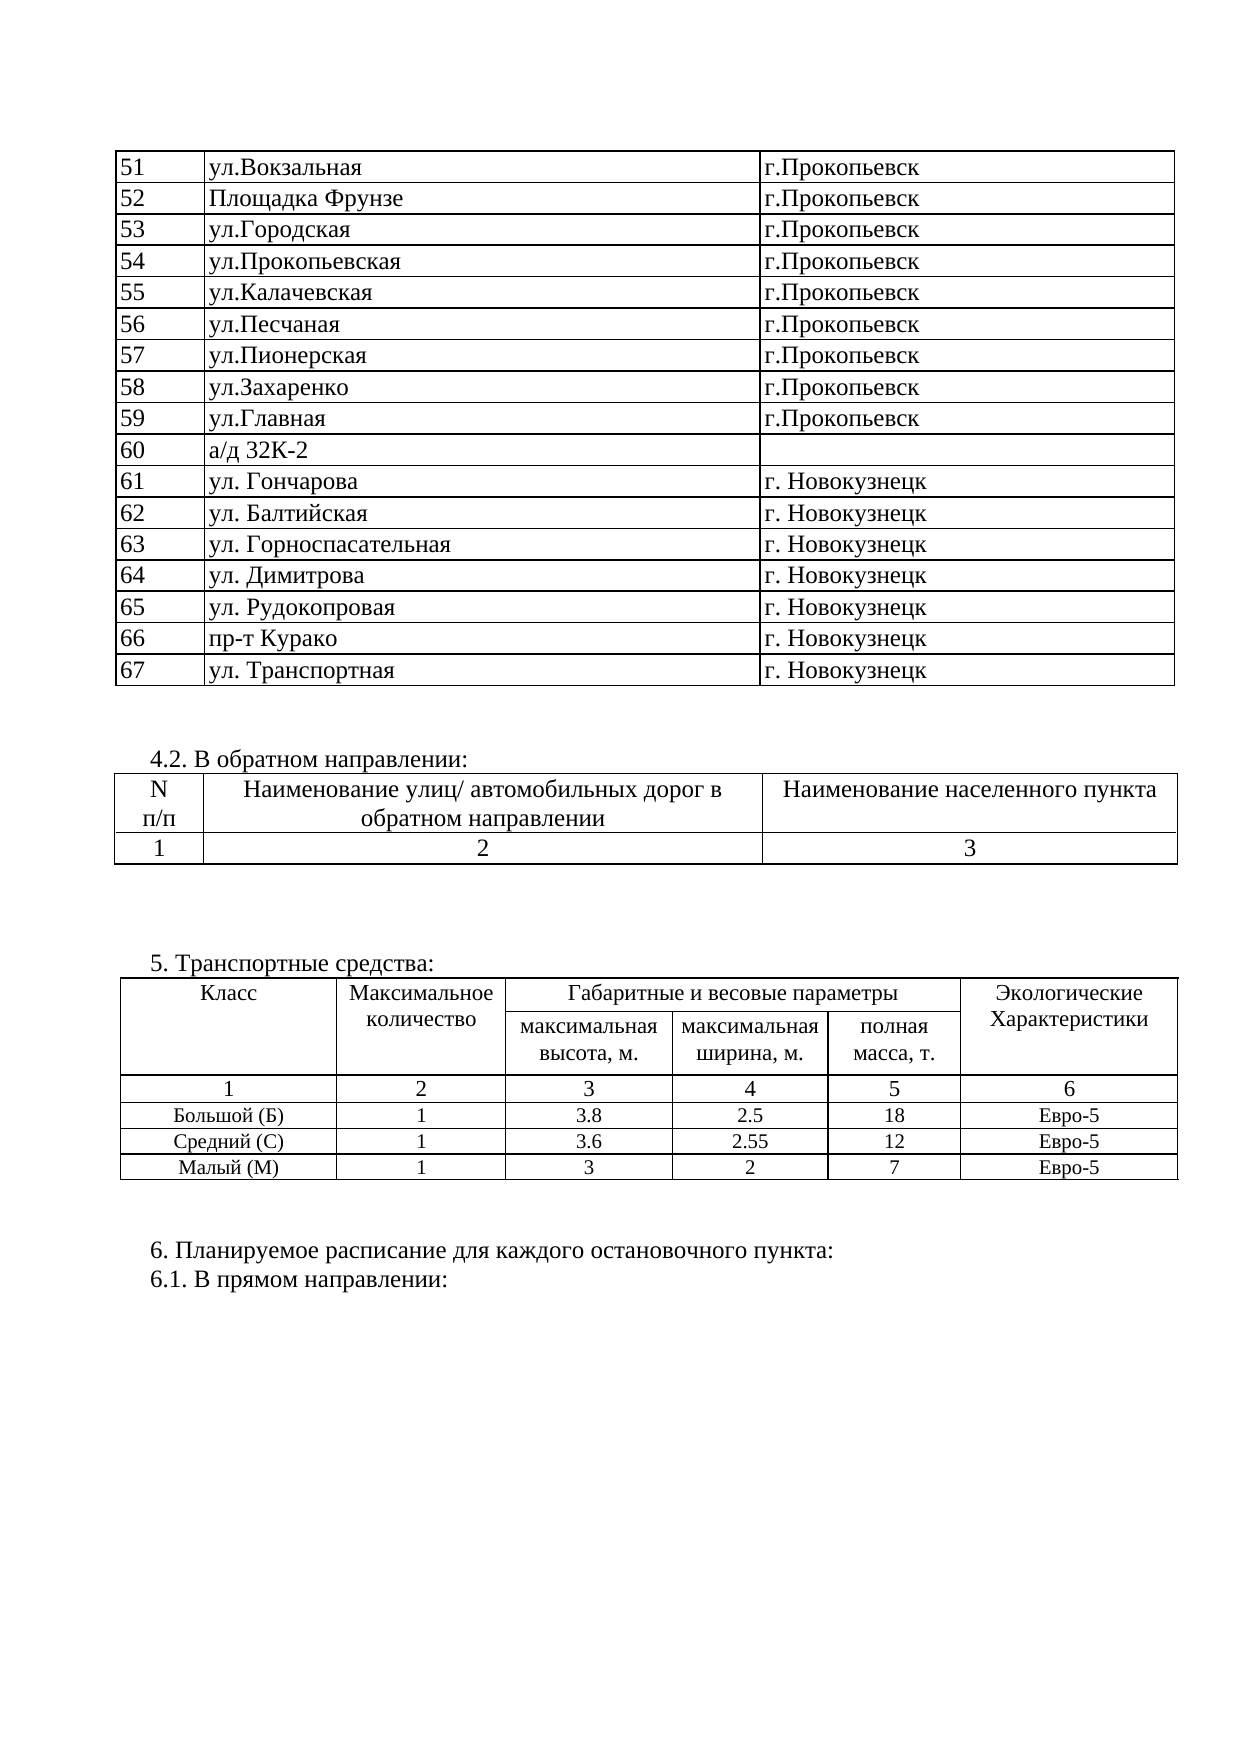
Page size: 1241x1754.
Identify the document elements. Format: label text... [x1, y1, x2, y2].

table_cell 3 [763, 832, 1177, 863]
table_cell Площадка Фрунзе [205, 183, 759, 213]
table_cell 62 [117, 498, 204, 527]
table_cell г.Прокопьевск [761, 403, 1174, 433]
table_cell 52 [117, 183, 204, 213]
table_cell г. Новокузнецк [761, 655, 1174, 685]
table_cell ул. Транспортная [205, 655, 759, 685]
text 5. Транспортные средства: [150, 948, 1090, 977]
table_cell г.Прокопьевск [761, 372, 1174, 402]
table_cell 2.5 [673, 1103, 827, 1127]
table_header Максимальное количество [337, 979, 505, 1074]
table_header Наименование населенного пункта [763, 774, 1177, 832]
table_cell максимальная ширина, м. [673, 1012, 827, 1074]
table_cell полная масса, т. [829, 1012, 960, 1074]
table_cell 3.8 [506, 1103, 672, 1127]
table_cell ул.Прокопьевская [205, 246, 759, 276]
table_cell ул. Балтийская [205, 498, 759, 527]
table_cell 1 [337, 1129, 505, 1153]
table_cell г.Прокопьевск [761, 277, 1174, 307]
table_cell 1 [121, 1076, 336, 1102]
table_cell ул.Главная [205, 403, 759, 433]
table_cell 53 [117, 215, 204, 244]
table_cell ул.Городская [205, 215, 759, 244]
table_cell 4 [673, 1076, 827, 1102]
table_cell г. Новокузнецк [761, 592, 1174, 622]
table_cell максимальная высота, м. [506, 1012, 672, 1074]
table_cell 3.6 [506, 1129, 672, 1153]
table_cell Евро-5 [961, 1155, 1177, 1179]
table_cell 61 [117, 466, 204, 496]
text 6.1. В прямом направлении: [150, 1264, 1090, 1293]
table_cell 1 [337, 1103, 505, 1127]
table_cell 55 [117, 277, 204, 307]
table_cell 2.55 [673, 1129, 827, 1153]
table_cell Малый (М) [121, 1155, 336, 1179]
table_header Габаритные и весовые параметры [506, 979, 960, 1011]
table_cell 66 [117, 623, 204, 653]
table_cell 3 [506, 1076, 672, 1102]
table_cell 2 [673, 1155, 827, 1179]
table_cell ул. Горноспасательная [205, 529, 759, 559]
table_cell г.Прокопьевск [761, 215, 1174, 244]
text 6. Планируемое расписание для каждого остановочного пункта: [150, 1235, 1090, 1264]
table_cell 58 [117, 372, 204, 402]
table_cell г.Прокопьевск [761, 152, 1174, 181]
table_cell г. Новокузнецк [761, 623, 1174, 653]
table_header Класс [121, 979, 336, 1074]
table_cell 7 [829, 1155, 960, 1179]
table_cell а/д 32К-2 [205, 435, 759, 464]
table_cell г.Прокопьевск [761, 340, 1174, 370]
table_cell г.Прокопьевск [761, 246, 1174, 276]
table_cell ул.Вокзальная [205, 152, 759, 181]
table_cell 3 [506, 1155, 672, 1179]
table_cell 5 [829, 1076, 960, 1102]
table_cell пр-т Курако [205, 623, 759, 653]
text 4.2. В обратном направлении: [150, 744, 1090, 773]
table_cell 1 [337, 1155, 505, 1179]
table_cell 12 [829, 1129, 960, 1153]
table_cell 56 [117, 309, 204, 339]
table_cell ул.Захаренко [205, 372, 759, 402]
table_cell г.Прокопьевск [761, 309, 1174, 339]
table_cell 57 [117, 340, 204, 370]
table_cell ул. Гончарова [205, 466, 759, 496]
table_header Экологические Характеристики [961, 979, 1177, 1074]
table_header N п/п [115, 774, 203, 832]
table_cell 2 [204, 833, 762, 863]
table_cell 18 [829, 1103, 960, 1127]
table_cell 60 [117, 435, 204, 464]
table_cell г.Прокопьевск [761, 183, 1174, 213]
table_cell 1 [115, 833, 203, 863]
table_cell Средний (С) [121, 1129, 336, 1153]
table_cell 67 [117, 655, 204, 685]
table_cell [761, 435, 1174, 464]
table_cell 63 [117, 529, 204, 559]
table_cell г. Новокузнецк [761, 529, 1174, 559]
table_cell 6 [961, 1076, 1177, 1102]
table_cell 64 [117, 561, 204, 590]
table_cell 54 [117, 246, 204, 276]
table_cell г. Новокузнецк [761, 498, 1174, 527]
table_cell г. Новокузнецк [761, 466, 1174, 496]
table_cell ул.Пионерская [205, 340, 759, 370]
table_cell ул. Рудокопровая [205, 592, 759, 622]
table_cell Большой (Б) [121, 1103, 336, 1127]
table_cell 59 [117, 403, 204, 433]
table_cell ул. Димитрова [205, 561, 759, 590]
table_cell г. Новокузнецк [761, 561, 1174, 590]
table_header Наименование улиц/ автомобильных дорог в обратном направлении [204, 774, 762, 832]
table_cell 2 [337, 1076, 505, 1102]
table_cell Евро-5 [961, 1129, 1177, 1153]
table_cell Евро-5 [961, 1103, 1177, 1127]
table_cell ул.Калачевская [205, 277, 759, 307]
table_cell ул.Песчаная [205, 309, 759, 339]
table_cell 65 [117, 592, 204, 622]
table_cell 51 [117, 152, 204, 181]
